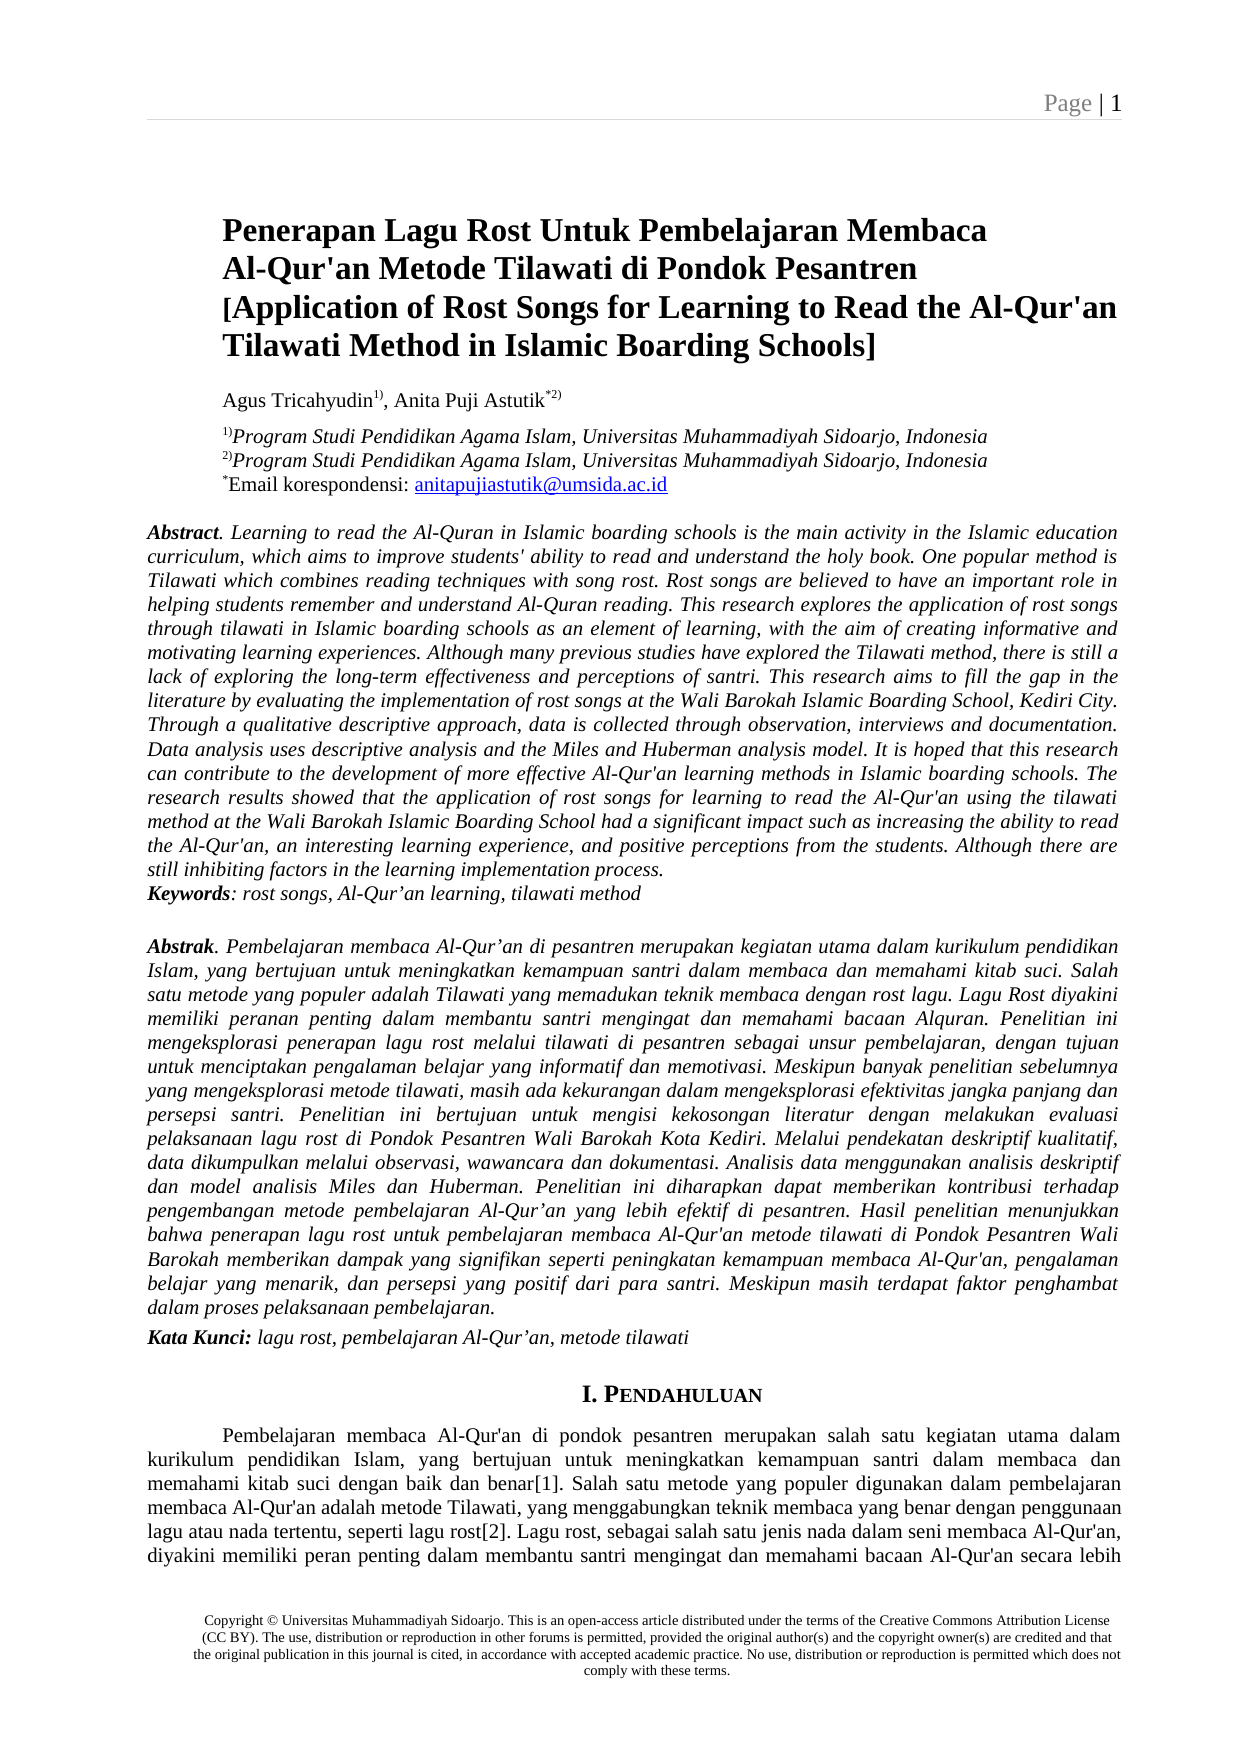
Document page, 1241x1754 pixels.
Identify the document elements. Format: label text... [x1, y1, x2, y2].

text 2)Program Studi Pendidikan Agama Islam, Universitas Muhammadiyah Sidoarjo, Indonesia [147, 448, 1122, 472]
subtitle I. Pendahuluan [147, 1379, 1122, 1407]
text Penerapan Lagu Rost Untuk Pembelajaran Membaca [147, 210, 1122, 248]
text *Email korespondensi: anitapujiastutik@umsida.ac.id [147, 472, 1122, 496]
text Keywords: rost songs, Al-Qur’an learning, tilawati method [147, 881, 1122, 905]
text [147, 1422, 1122, 1567]
text Abstract. Learning to read the Al-Quran in Islamic boarding schools is the main activity in the Islamic education curriculum, which aims to improve students' ability to read and understand the holy book. One popular method is Tilawati which combines reading techniques with song rost. Rost songs are believed to have an important role in helping students remember and understand Al-Quran reading. This research explores the application of rost songs through tilawati in Islamic boarding schools as an element of learning, with the aim of creating informative and motivating learning experiences. Although many previous studies have explored the Tilawati method, there is still a lack of exploring the long-term effectiveness and perceptions of santri. This research aims to fill the gap in the literature by evaluating the implementation of rost songs at the Wali Barokah Islamic Boarding School, Kediri City. Through a qualitative descriptive approach, data is collected through observation, interviews and documentation. Data analysis uses descriptive analysis and the Miles and Huberman analysis model. It is hoped that this research can contribute to the development of more effective Al-Qur'an learning methods in Islamic boarding schools. The research results showed that the application of rost songs for learning to read the Al-Qur'an using the tilawati method at the Wali Barokah Islamic Boarding School had a significant impact such as increasing the ability to read the Al-Qur'an, an interesting learning experience, and positive perceptions from the students. Although there are still inhibiting factors in the learning implementation process. [147, 520, 1122, 881]
text Agus Tricahyudin1), Anita Puji Astutik*2) [147, 388, 1122, 412]
text 1)Program Studi Pendidikan Agama Islam, Universitas Muhammadiyah Sidoarjo, Indonesia [147, 424, 1122, 448]
text Abstrak. Pembelajaran membaca Al-Qur’an di pesantren merupakan kegiatan utama dalam kurikulum pendidikan Islam, yang bertujuan untuk meningkatkan kemampuan santri dalam membaca dan memahami kitab suci. Salah satu metode yang populer adalah Tilawati yang memadukan teknik membaca dengan rost lagu. Lagu Rost diyakini memiliki peranan penting dalam membantu santri mengingat dan memahami bacaan Alquran. Penelitian ini mengeksplorasi penerapan lagu rost melalui tilawati di pesantren sebagai unsur pembelajaran, dengan tujuan untuk menciptakan pengalaman belajar yang informatif dan memotivasi. Meskipun banyak penelitian sebelumnya yang mengeksplorasi metode tilawati, masih ada kekurangan dalam mengeksplorasi efektivitas jangka panjang dan persepsi santri. Penelitian ini bertujuan untuk mengisi kekosongan literatur dengan melakukan evaluasi pelaksanaan lagu rost di Pondok Pesantren Wali Barokah Kota Kediri. Melalui pendekatan deskriptif kualitatif, data dikumpulkan melalui observasi, wawancara dan dokumentasi. Analisis data menggunakan analisis deskriptif dan model analisis Miles dan Huberman. Penelitian ini diharapkan dapat memberikan kontribusi terhadap pengembangan metode pembelajaran Al-Qur’an yang lebih efektif di pesantren. Hasil penelitian menunjukkan bahwa penerapan lagu rost untuk pembelajaran membaca Al-Qur'an metode tilawati di Pondok Pesantren Wali Barokah memberikan dampak yang signifikan seperti peningkatan kemampuan membaca Al-Qur'an, pengalaman belajar yang menarik, dan persepsi yang positif dari para santri. Meskipun masih terdapat faktor penghambat dalam proses pelaksanaan pembelajaran. [147, 934, 1122, 1319]
text Kata Kunci: lagu rost, pembelajaran Al-Qur’an, metode tilawati [147, 1325, 1122, 1349]
text Tilawati Method in Islamic Boarding Schools] [147, 325, 1122, 363]
text [Application of Rost Songs for Learning to Read the Al-Qur'an [147, 287, 1122, 325]
text Al-Qur'an Metode Tilawati di Pondok Pesantren [147, 248, 1122, 287]
